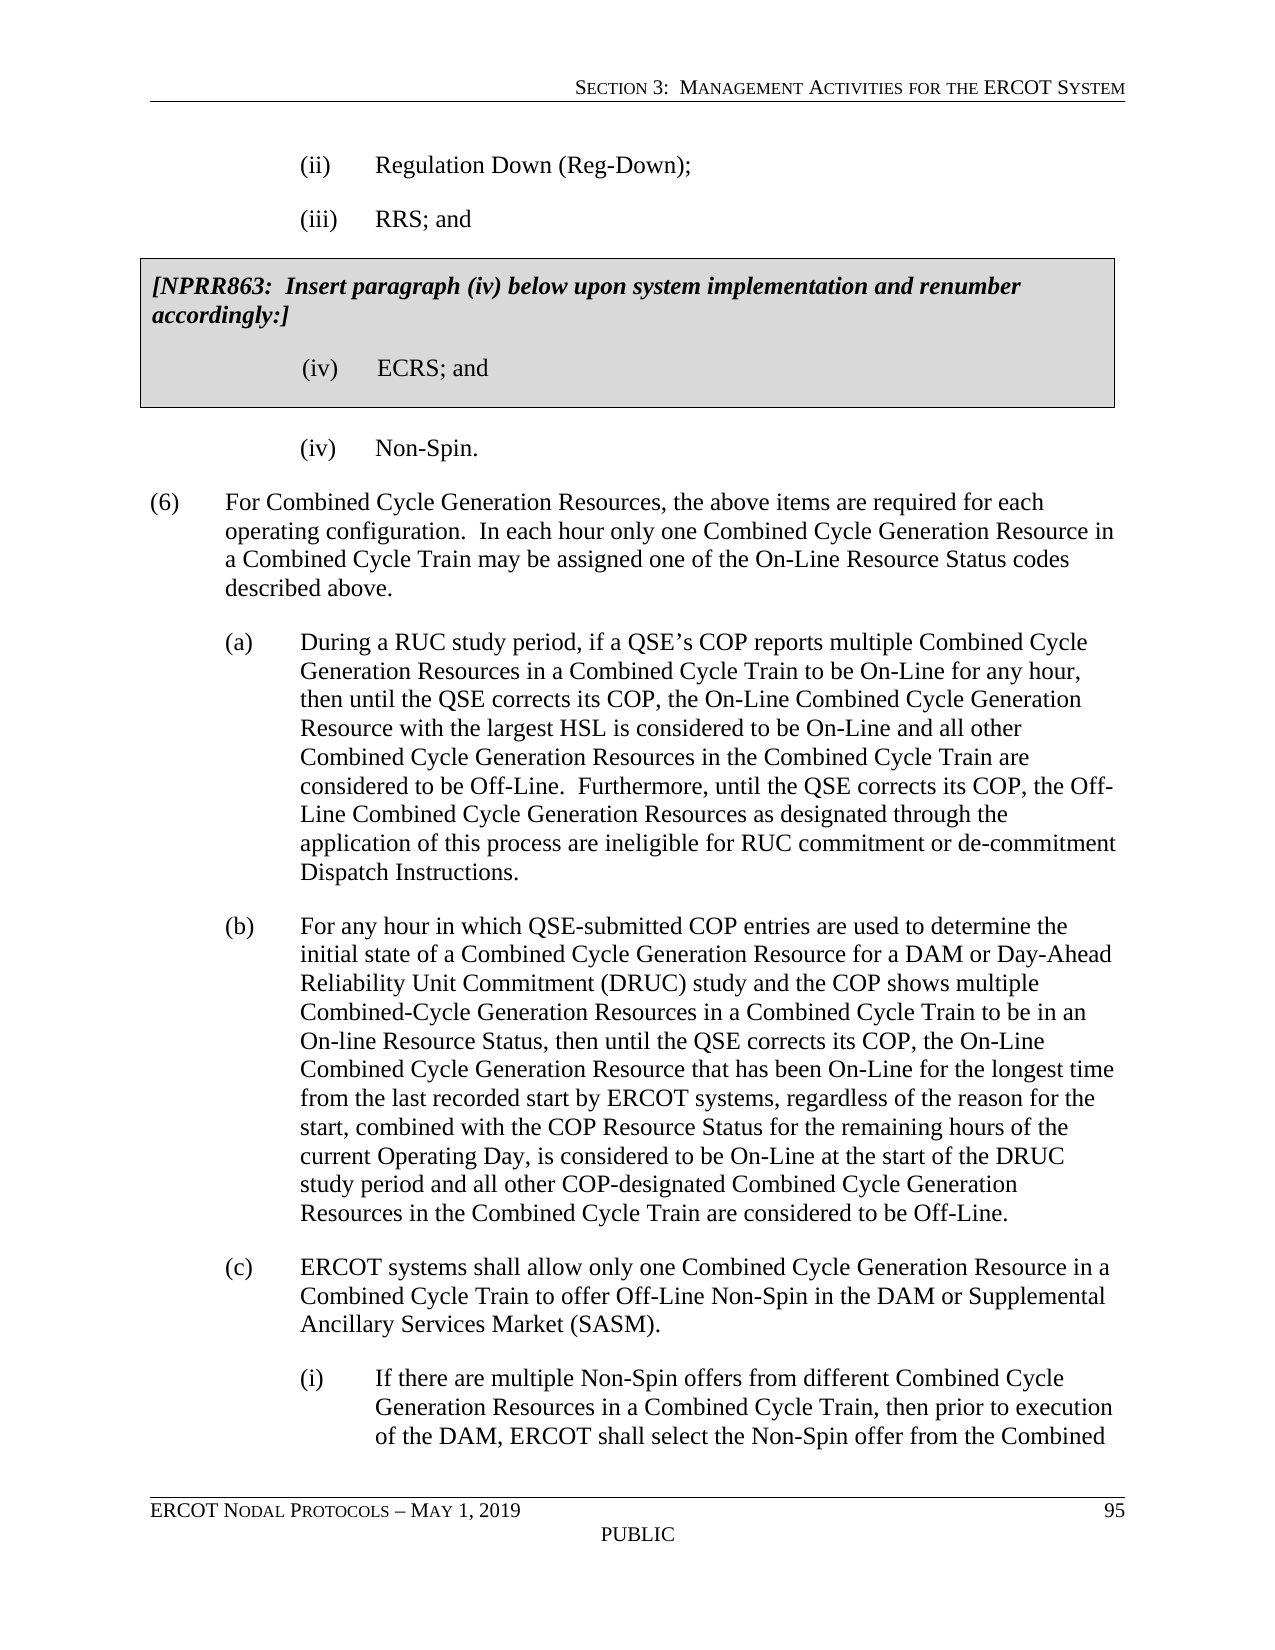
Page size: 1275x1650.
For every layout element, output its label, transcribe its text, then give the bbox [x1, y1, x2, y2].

text (6) For Combined Cycle Generation Resources, the above items are required for each operating configuration. In each hour only one Combined Cycle Generation Resource in a Combined Cycle Train may be assigned one of the On-Line Resource Status codes described above. [150, 487, 1125, 602]
list (iii) RRS; and [300, 204, 1125, 232]
list (c) ERCOT systems shall allow only one Combined Cycle Generation Resource in a Combined Cycle Train to offer Off-Line Non-Spin in the DAM or Supplemental Ancillary Services Market (SASM). [225, 1252, 1125, 1338]
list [300, 1363, 1125, 1449]
list (b) For any hour in which QSE-submitted COP entries are used to determine the initial state of a Combined Cycle Generation Resource for a DAM or Day-Ahead Reliability Unit Commitment (DRUC) study and the COP shows multiple Combined-Cycle Generation Resources in a Combined Cycle Train to be in an On-line Resource Status, then until the QSE corrects its COP, the On-Line Combined Cycle Generation Resource that has been On-Line for the longest time from the last recorded start by ERCOT systems, regardless of the reason for the start, combined with the COP Resource Status for the remaining hours of the current Operating Day, is considered to be On-Line at the start of the DRUC study period and all other COP-designated Combined Cycle Generation Resources in the Combined Cycle Train are considered to be Off-Line. [225, 911, 1125, 1227]
list (ii) Regulation Down (Reg-Down); [300, 150, 1125, 179]
list (iv) Non-Spin. [300, 433, 1125, 462]
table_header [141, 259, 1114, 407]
list (a) During a RUC study period, if a QSE’s COP reports multiple Combined Cycle Generation Resources in a Combined Cycle Train to be On-Line for any hour, then until the QSE corrects its COP, the On-Line Combined Cycle Generation Resource with the largest HSL is considered to be On-Line and all other Combined Cycle Generation Resources in the Combined Cycle Train are considered to be Off-Line. Furthermore, until the QSE corrects its COP, the Off-Line Combined Cycle Generation Resources as designated through the application of this process are ineligible for RUC commitment or de-commitment Dispatch Instructions. [225, 627, 1125, 886]
